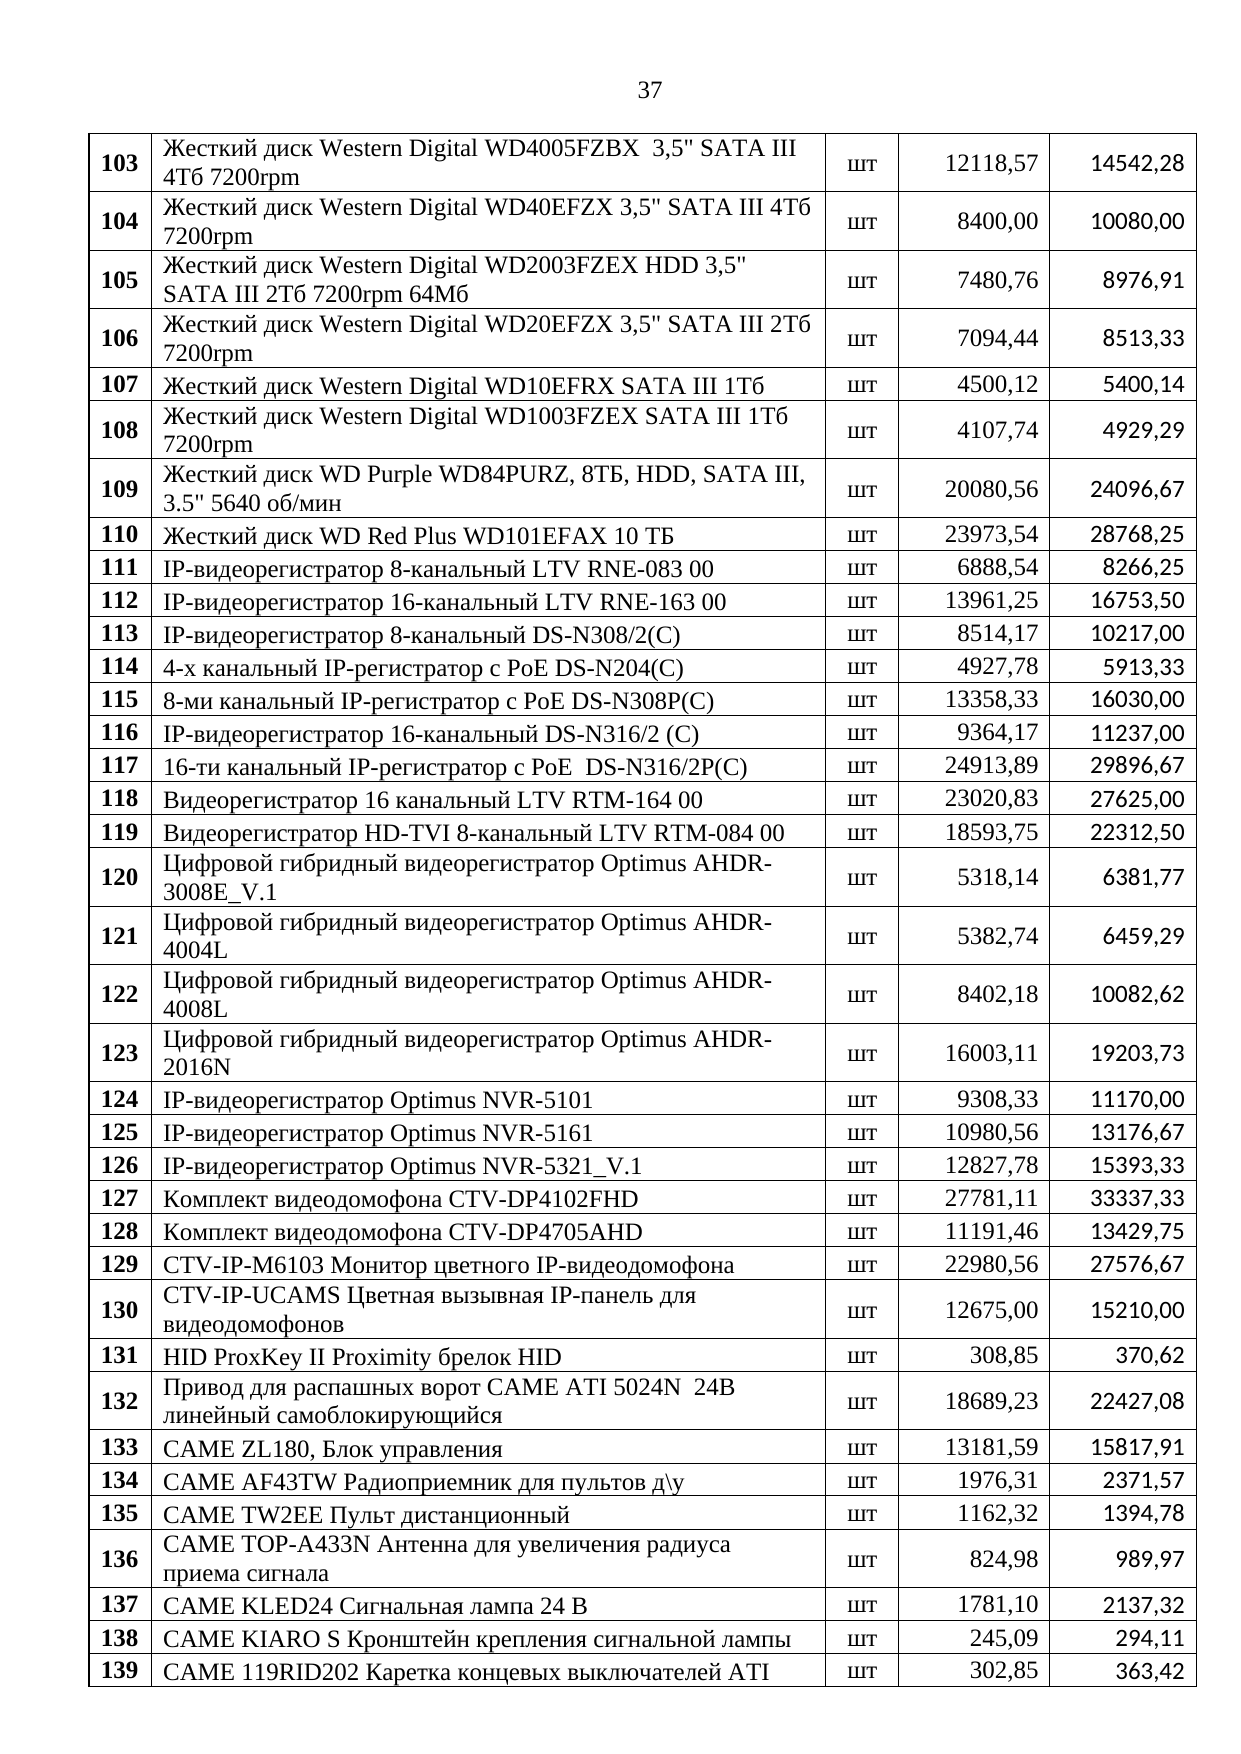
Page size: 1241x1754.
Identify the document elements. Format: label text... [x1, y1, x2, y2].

table_cell 1162,32 [899, 1496, 1049, 1528]
table_cell 106 [90, 309, 151, 367]
table_cell шт [826, 1214, 898, 1246]
table_cell IP-видеорегистратор Optimus NVR-5161 [152, 1115, 825, 1147]
table_cell 130 [90, 1280, 151, 1338]
table_cell 8266,25 [1050, 551, 1196, 583]
table_cell 27625,00 [1050, 782, 1196, 814]
table_cell 12118,57 [899, 134, 1049, 191]
table_cell шт [826, 1530, 898, 1587]
table_cell 105 [90, 251, 151, 308]
table_cell 2137,32 [1050, 1588, 1196, 1620]
table_cell 13429,75 [1050, 1214, 1196, 1246]
table_cell 108 [90, 401, 151, 458]
table_cell 363,42 [1050, 1654, 1196, 1686]
table_cell шт [826, 1339, 898, 1371]
table_cell Привод для распашных ворот CAME ATI 5024N 24В линейный самоблокирующийся [152, 1372, 825, 1429]
table_cell 113 [90, 617, 151, 649]
table_cell 8514,17 [899, 617, 1049, 649]
table_cell 139 [90, 1654, 151, 1686]
table_cell шт [826, 1496, 898, 1528]
table_cell 16-ти канальный IP-регистратор с PoE DS-N316/2P(С) [152, 749, 825, 781]
table_cell 12675,00 [899, 1280, 1049, 1338]
table_cell шт [826, 749, 898, 781]
table_cell шт [826, 965, 898, 1023]
table_cell 18689,23 [899, 1372, 1049, 1429]
table_cell шт [826, 1024, 898, 1081]
table_cell 114 [90, 650, 151, 682]
table_cell 8-ми канальный IP-регистратор c PoE DS-N308P(С) [152, 683, 825, 715]
table_cell Видеорегистратор 16 канальный LTV RTM-164 00 [152, 782, 825, 814]
table_cell IP-видеорегистратор 8-канальный DS-N308/2(С) [152, 617, 825, 649]
table_cell 117 [90, 749, 151, 781]
table_cell 124 [90, 1082, 151, 1114]
table_cell 14542,28 [1050, 134, 1196, 191]
table_cell CAME KLED24 Cигнальная лампа 24 В [152, 1588, 825, 1620]
table_cell Жесткий диск Western Digital WD1003FZEX SATA III 1Тб 7200rpm [152, 401, 825, 458]
table_cell 20080,56 [899, 459, 1049, 517]
table_cell шт [826, 368, 898, 400]
table_cell 8513,33 [1050, 309, 1196, 367]
table_cell шт [826, 1588, 898, 1620]
table_cell шт [826, 617, 898, 649]
table_cell 115 [90, 683, 151, 715]
table_cell шт [826, 1621, 898, 1653]
table_cell шт [826, 1115, 898, 1147]
table_cell Жесткий диск Western Digital WD20EFZX 3,5" SATA III 2Тб 7200rpm [152, 309, 825, 367]
table_cell 989,97 [1050, 1530, 1196, 1587]
table_cell 111 [90, 551, 151, 583]
table_cell IP-видеорегистратор 8-канальный LTV RNE-083 00 [152, 551, 825, 583]
table_cell шт [826, 1464, 898, 1495]
table_cell 135 [90, 1496, 151, 1528]
table_cell 119 [90, 815, 151, 847]
table_cell Видеорегистратор HD-TVI 8-канальный LTV RTM-084 00 [152, 815, 825, 847]
table_cell 5400,14 [1050, 368, 1196, 400]
table_cell 5913,33 [1050, 650, 1196, 682]
table_cell IP-видеорегистратор Optimus NVR-5321_V.1 [152, 1148, 825, 1180]
table_cell 5382,74 [899, 907, 1049, 964]
table_cell 24913,89 [899, 749, 1049, 781]
table_cell 6381,77 [1050, 848, 1196, 906]
table_cell 1781,10 [899, 1588, 1049, 1620]
table_cell 13176,67 [1050, 1115, 1196, 1147]
table_cell 4500,12 [899, 368, 1049, 400]
table_cell 103 [90, 134, 151, 191]
table_cell 121 [90, 907, 151, 964]
table_cell 16030,00 [1050, 683, 1196, 715]
table_cell шт [826, 551, 898, 583]
table_cell 15210,00 [1050, 1280, 1196, 1338]
table_cell CTV-IP-M6103 Монитор цветного IP-видеодомофона [152, 1247, 825, 1279]
table_cell Жесткий диск Western Digital WD2003FZEX HDD 3,5" SATA III 2Тб 7200rpm 64Мб [152, 251, 825, 308]
table_cell Жесткий диск Western Digital WD10EFRX SATA III 1Тб [152, 368, 825, 400]
table_cell Жесткий диск Western Digital WD4005FZBX 3,5" SATA III 4Тб 7200rpm [152, 134, 825, 191]
table_cell шт [826, 134, 898, 191]
table_cell 5318,14 [899, 848, 1049, 906]
table_cell 19203,73 [1050, 1024, 1196, 1081]
table_cell 245,09 [899, 1621, 1049, 1653]
table_cell 10080,00 [1050, 192, 1196, 249]
table_cell 6888,54 [899, 551, 1049, 583]
table_cell шт [826, 309, 898, 367]
table_cell 10082,62 [1050, 965, 1196, 1023]
table_cell 13358,33 [899, 683, 1049, 715]
table_cell 18593,75 [899, 815, 1049, 847]
table_cell 137 [90, 1588, 151, 1620]
table_cell 370,62 [1050, 1339, 1196, 1371]
table_cell 13181,59 [899, 1430, 1049, 1462]
table_cell 12827,78 [899, 1148, 1049, 1180]
table_cell 129 [90, 1247, 151, 1279]
table_cell 10217,00 [1050, 617, 1196, 649]
table_cell CAME KIARO S Кронштейн крепления сигнальной лампы [152, 1621, 825, 1653]
table_cell 138 [90, 1621, 151, 1653]
table_cell 8400,00 [899, 192, 1049, 249]
table_cell IP-видеорегистратор 16-канальный DS-N316/2 (С) [152, 716, 825, 748]
table_cell 112 [90, 584, 151, 616]
table_cell HID ProxKey II Proximity брелок HID [152, 1339, 825, 1371]
table_cell шт [826, 1280, 898, 1338]
table_cell 16753,50 [1050, 584, 1196, 616]
table_cell 33337,33 [1050, 1181, 1196, 1213]
table_cell шт [826, 459, 898, 517]
table_cell IP-видеорегистратор 16-канальный LTV RNE-163 00 [152, 584, 825, 616]
table_cell 2371,57 [1050, 1464, 1196, 1495]
table_cell шт [826, 1372, 898, 1429]
table_cell шт [826, 716, 898, 748]
table_cell шт [826, 683, 898, 715]
table_cell Комплект видеодомофона CTV-DP4705AHD [152, 1214, 825, 1246]
table_cell шт [826, 251, 898, 308]
table_cell Цифровой гибридный видеорегистратор Optimus AHDR-2016N [152, 1024, 825, 1081]
table_cell шт [826, 1430, 898, 1462]
table_cell 27576,67 [1050, 1247, 1196, 1279]
table_cell 294,11 [1050, 1621, 1196, 1653]
table_cell 1394,78 [1050, 1496, 1196, 1528]
table_cell Жесткий диск WD Purple WD84PURZ, 8ТБ, HDD, SATA III, 3.5" 5640 об/мин [152, 459, 825, 517]
table_cell 4107,74 [899, 401, 1049, 458]
table_cell 308,85 [899, 1339, 1049, 1371]
table_cell 15817,91 [1050, 1430, 1196, 1462]
table_cell 11237,00 [1050, 716, 1196, 748]
table_cell шт [826, 782, 898, 814]
table_cell 22312,50 [1050, 815, 1196, 847]
table_cell 24096,67 [1050, 459, 1196, 517]
table_cell 29896,67 [1050, 749, 1196, 781]
table_cell Комплект видеодомофона CTV-DP4102FHD [152, 1181, 825, 1213]
table_cell шт [826, 815, 898, 847]
table_cell 6459,29 [1050, 907, 1196, 964]
table_cell IP-видеорегистратор Optimus NVR-5101 [152, 1082, 825, 1114]
table_cell 28768,25 [1050, 518, 1196, 550]
table_cell 4927,78 [899, 650, 1049, 682]
table_cell шт [826, 192, 898, 249]
table_cell 127 [90, 1181, 151, 1213]
table_cell шт [826, 1654, 898, 1686]
table_cell Жесткий диск Western Digital WD40EFZX 3,5" SATA III 4Тб 7200rpm [152, 192, 825, 249]
table_cell 104 [90, 192, 151, 249]
table_cell 11191,46 [899, 1214, 1049, 1246]
table_cell 1976,31 [899, 1464, 1049, 1495]
table_cell CAME ZL180, Блок управления [152, 1430, 825, 1462]
table_cell 110 [90, 518, 151, 550]
table_cell шт [826, 1148, 898, 1180]
table_cell шт [826, 401, 898, 458]
table_cell шт [826, 584, 898, 616]
table_cell 4-х канальный IP-регистратор c PoE DS-N204(С) [152, 650, 825, 682]
table_cell CAME TOP-A433N Антенна для увеличения радиуса приема сигнала [152, 1530, 825, 1587]
table_cell 23020,83 [899, 782, 1049, 814]
table_cell 136 [90, 1530, 151, 1587]
table_cell 11170,00 [1050, 1082, 1196, 1114]
table_cell CAME 119RID202 Каретка концевых выключателей ATI [152, 1654, 825, 1686]
table_cell 10980,56 [899, 1115, 1049, 1147]
table_cell 15393,33 [1050, 1148, 1196, 1180]
table_cell 134 [90, 1464, 151, 1495]
table_cell 22980,56 [899, 1247, 1049, 1279]
table_cell CAME AF43TW Радиоприемник для пультов д\у [152, 1464, 825, 1495]
table_cell 16003,11 [899, 1024, 1049, 1081]
table_cell 22427,08 [1050, 1372, 1196, 1429]
table_cell 120 [90, 848, 151, 906]
table_cell 7480,76 [899, 251, 1049, 308]
table_cell 125 [90, 1115, 151, 1147]
table_cell шт [826, 1247, 898, 1279]
table_cell 8402,18 [899, 965, 1049, 1023]
table_cell 109 [90, 459, 151, 517]
table_cell Жесткий диск WD Red Plus WD101EFAX 10 ТБ [152, 518, 825, 550]
table_cell Цифровой гибридный видеорегистратор Optimus AHDR-4008L [152, 965, 825, 1023]
table_cell шт [826, 650, 898, 682]
table_cell Цифровой гибридный видеорегистратор Optimus AHDR-4004L [152, 907, 825, 964]
table_cell 126 [90, 1148, 151, 1180]
table_cell 824,98 [899, 1530, 1049, 1587]
table_cell CTV-IP-UCAMS Цветная вызывная IP-панель для видеодомофонов [152, 1280, 825, 1338]
table_cell 107 [90, 368, 151, 400]
table_cell 128 [90, 1214, 151, 1246]
table_cell 7094,44 [899, 309, 1049, 367]
table_cell шт [826, 518, 898, 550]
table_cell 123 [90, 1024, 151, 1081]
table_cell 132 [90, 1372, 151, 1429]
table_cell 9364,17 [899, 716, 1049, 748]
table_cell 8976,91 [1050, 251, 1196, 308]
table_cell 23973,54 [899, 518, 1049, 550]
table_cell 302,85 [899, 1654, 1049, 1686]
table_cell шт [826, 1181, 898, 1213]
table_cell 116 [90, 716, 151, 748]
table_cell 9308,33 [899, 1082, 1049, 1114]
table_cell шт [826, 848, 898, 906]
table_cell шт [826, 907, 898, 964]
table_cell 4929,29 [1050, 401, 1196, 458]
table_cell 13961,25 [899, 584, 1049, 616]
table_cell 27781,11 [899, 1181, 1049, 1213]
table_cell 133 [90, 1430, 151, 1462]
table_cell Цифровой гибридный видеорегистратор Optimus AHDR-3008E_V.1 [152, 848, 825, 906]
table_cell 118 [90, 782, 151, 814]
table_cell 122 [90, 965, 151, 1023]
table_cell CAME TW2EE Пульт дистанционный [152, 1496, 825, 1528]
table_cell шт [826, 1082, 898, 1114]
table_cell 131 [90, 1339, 151, 1371]
